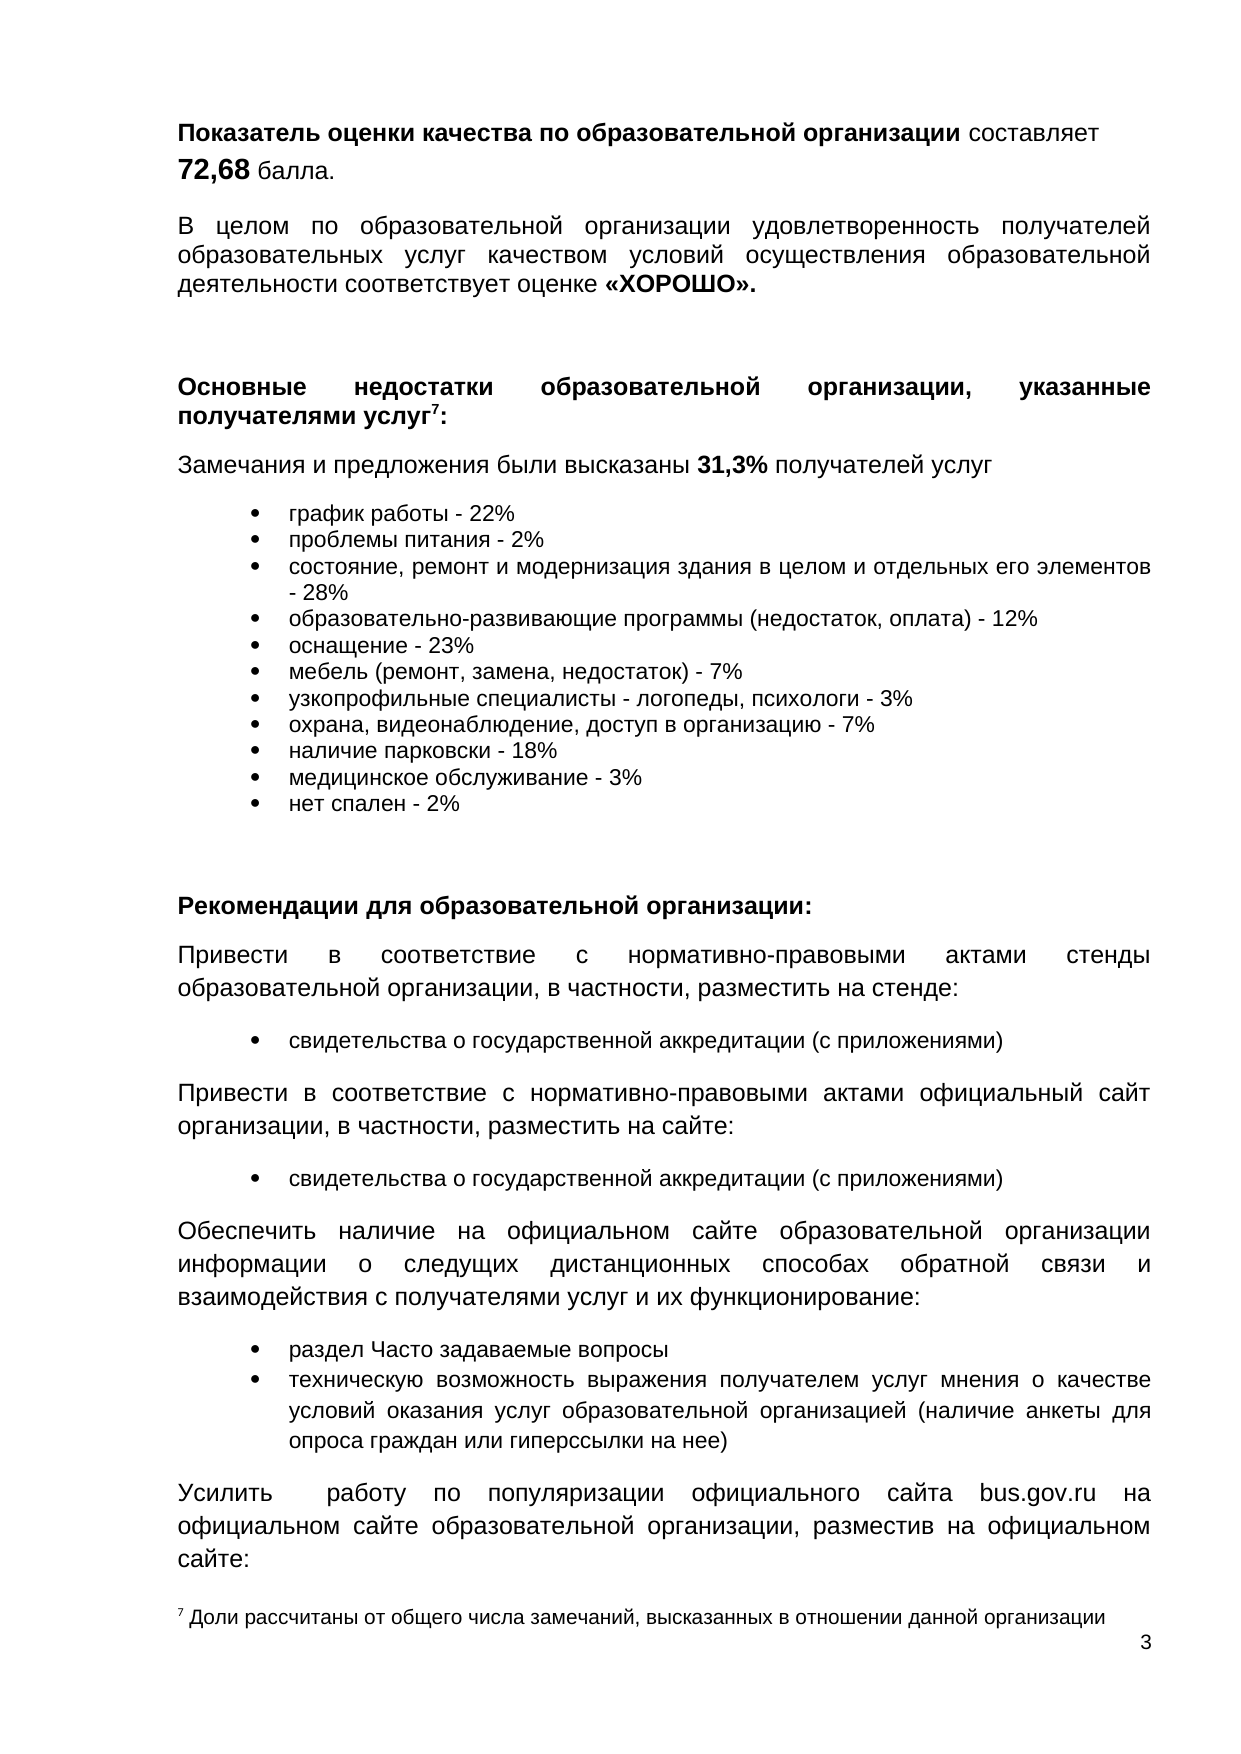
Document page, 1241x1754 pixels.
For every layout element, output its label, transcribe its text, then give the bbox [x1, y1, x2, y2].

list мебель (ремонт, замена, недостаток) - 7% [251, 658, 1152, 684]
text Привести в соответствие с нормативно-правовыми актами официальный сайт организации, в частности, разместить на сайте: [177, 1078, 1152, 1140]
text Привести в соответствие с нормативно-правовыми актами стенды образовательной организации, в частности, разместить на стенде: [177, 940, 1152, 1002]
list техническую возможность выражения получателем услуг мнения о качестве условий оказания услуг образовательной организацией (наличие анкеты для опроса граждан или гиперссылки на нее) [251, 1366, 1152, 1453]
list свидетельства о государственной аккредитации (с приложениями) [251, 1165, 1152, 1192]
list нет спален - 2% [251, 790, 1152, 816]
list образовательно-развивающие программы (недостаток, оплата) - 12% [251, 605, 1152, 632]
list медицинское обслуживание - 3% [251, 763, 1152, 790]
text Показатель оценки качества по образовательной организации составляет 72,68 балла. [177, 118, 1152, 185]
text Усилить работу по популяризации официального сайта bus.gov.ru на официальном сайте образовательной организации, разместив на официальном сайте: [177, 1478, 1152, 1573]
text Обеспечить наличие на официальном сайте образовательной организации информации о следущих дистанционных способах обратной связи и взаимодействия с получателями услуг и их функционирование: [177, 1216, 1152, 1311]
list охрана, видеонаблюдение, доступ в организацию - 7% [251, 711, 1152, 737]
list состояние, ремонт и модернизация здания в целом и отдельных его элементов - 28% [251, 553, 1152, 605]
text Замечания и предложения были высказаны 31,3% получателей услуг [177, 450, 1152, 479]
list проблемы питания - 2% [251, 526, 1152, 553]
list график работы - 22% [251, 500, 1152, 526]
list раздел Часто задаваемые вопросы [251, 1336, 1152, 1362]
list наличие парковски - 18% [251, 737, 1152, 763]
text В целом по образовательной организации удовлетворенность получателей образовательных услуг качеством условий осуществления образовательной деятельности соответствует оценке «ХОРОШО». [177, 211, 1152, 297]
list узкопрофильные специалисты - логопеды, психологи - 3% [251, 684, 1152, 711]
text Рекомендации для образовательной организации: [177, 891, 1152, 919]
list свидетельства о государственной аккредитации (с приложениями) [251, 1027, 1152, 1054]
text Основные недостатки образовательной организации, указанные получателями услуг: [177, 372, 1152, 429]
list оснащение - 23% [251, 632, 1152, 658]
